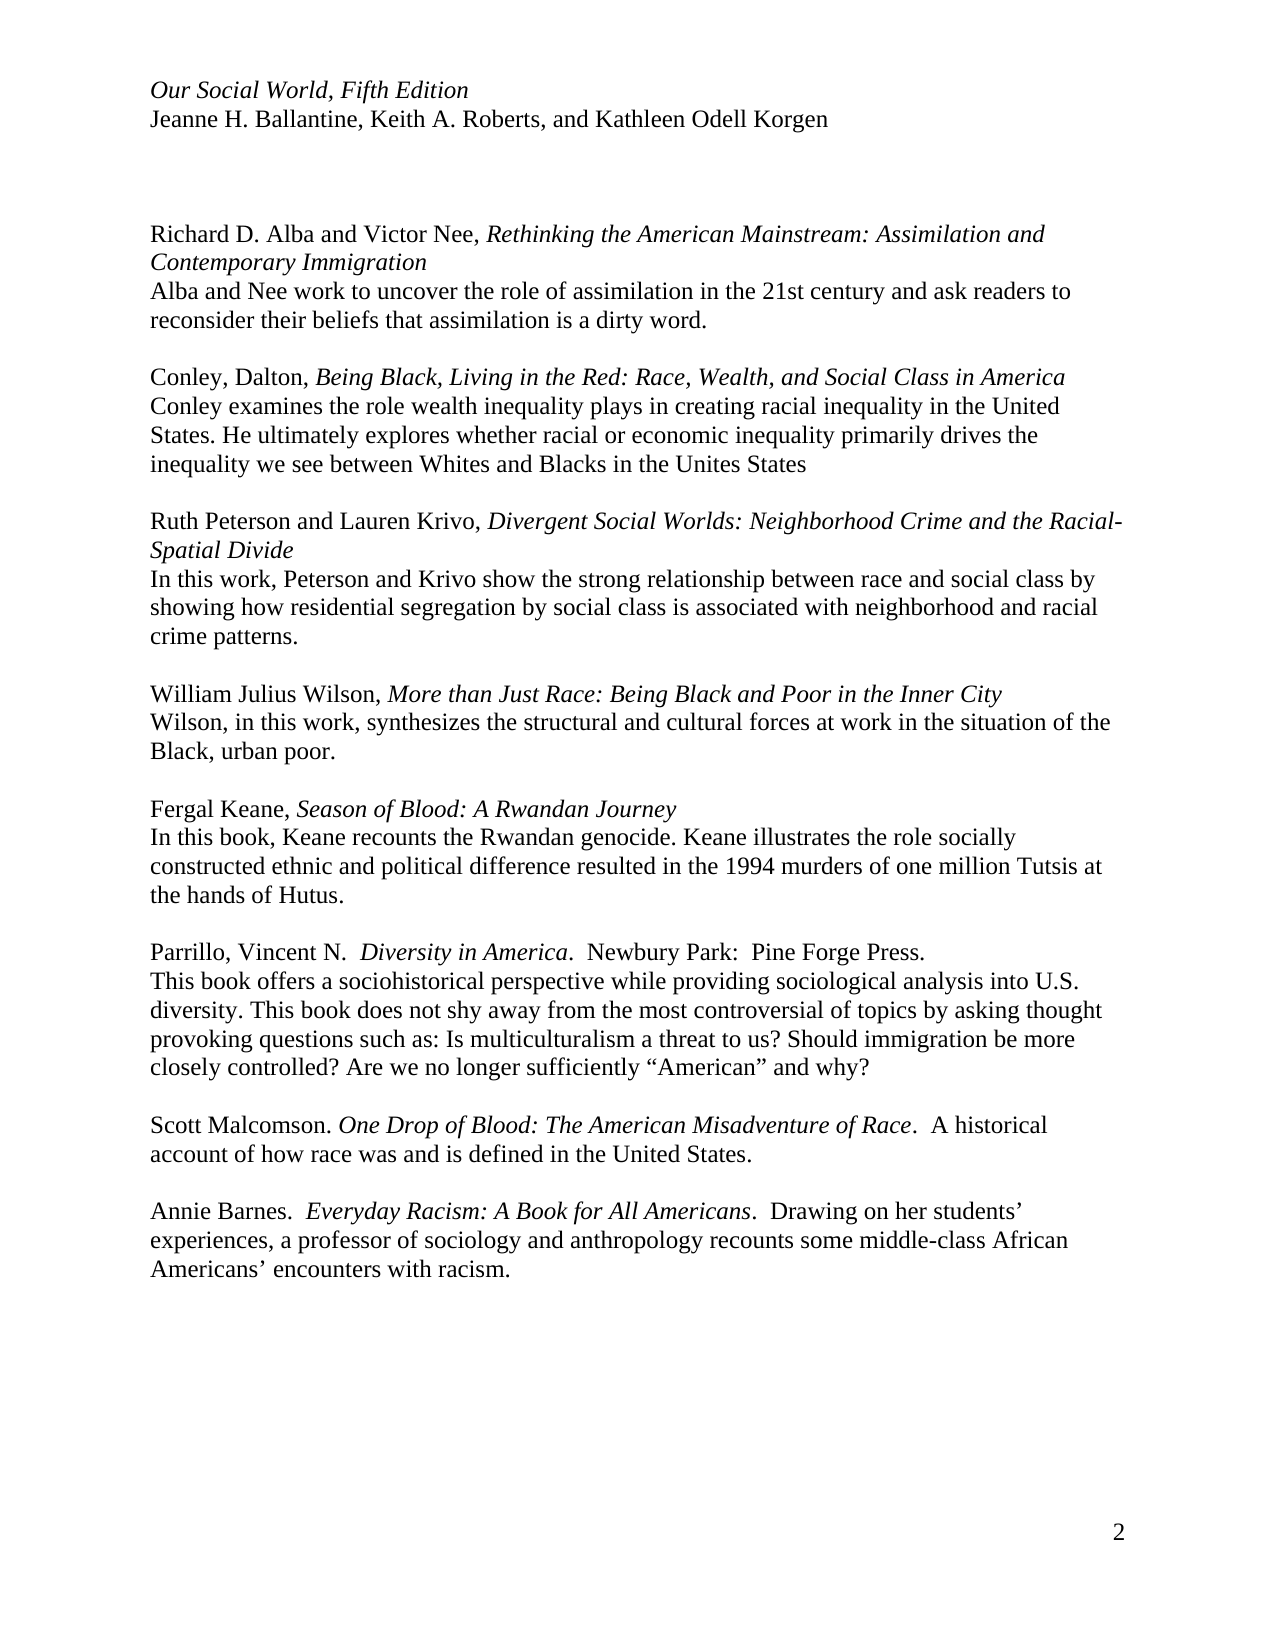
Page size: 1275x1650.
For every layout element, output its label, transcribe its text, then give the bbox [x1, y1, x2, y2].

text This book offers a sociohistorical perspective while providing sociological analysis into U.S. diversity. This book does not shy away from the most controversial of topics by asking thought provoking questions such as: Is multiculturalism a threat to us? Should immigration be more closely controlled? Are we no longer sufficiently “American” and why? [150, 966, 1125, 1081]
text In this work, Peterson and Krivo show the strong relationship between race and social class by showing how residential segregation by social class is associated with neighborhood and racial crime patterns. [150, 564, 1125, 650]
text William Julius Wilson, More than Just Race: Being Black and Poor in the Inner City [150, 679, 1125, 707]
text Richard D. Alba and Victor Nee, Rethinking the American Mainstream: Assimilation and Contemporary Immigration Alba and Nee work to uncover the role of assimilation in the 21st century and ask readers to reconsider their beliefs that assimilation is a dirty word. [150, 219, 1125, 334]
text Fergal Keane, Season of Blood: A Rwandan Journey [150, 794, 1125, 822]
text Scott Malcomson. One Drop of Blood: The American Misadventure of Race. A historical account of how race was and is defined in the United States. [150, 1110, 1125, 1167]
text Annie Barnes. Everyday Racism: A Book for All Americans. Drawing on her students’ experiences, a professor of sociology and anthropology recounts some middle-class African Americans’ encounters with racism. [150, 1196, 1125, 1282]
text Ruth Peterson and Lauren Krivo, Divergent Social Worlds: Neighborhood Crime and the Racial-Spatial Divide [150, 506, 1125, 564]
text Conley, , Being Black, Living in the Red: Race, Wealth, and Social Class in Conley examines the role wealth inequality plays in creating racial inequality in the . He ultimately explores whether racial or economic inequality primarily drives the inequality we see between Whites and Blacks in the Unites States [150, 362, 1125, 477]
text Parrillo, Vincent N. Diversity in America. Newbury Park: Pine Forge Press. [150, 937, 1125, 966]
text In this book, Keane recounts the Rwandan genocide. Keane illustrates the role socially constructed ethnic and political difference resulted in the 1994 murders of one million Tutsis at the hands of Hutus. [150, 822, 1125, 909]
text Wilson, in this work, synthesizes the structural and cultural forces at work in the situation of the Black, urban poor. [150, 707, 1125, 765]
